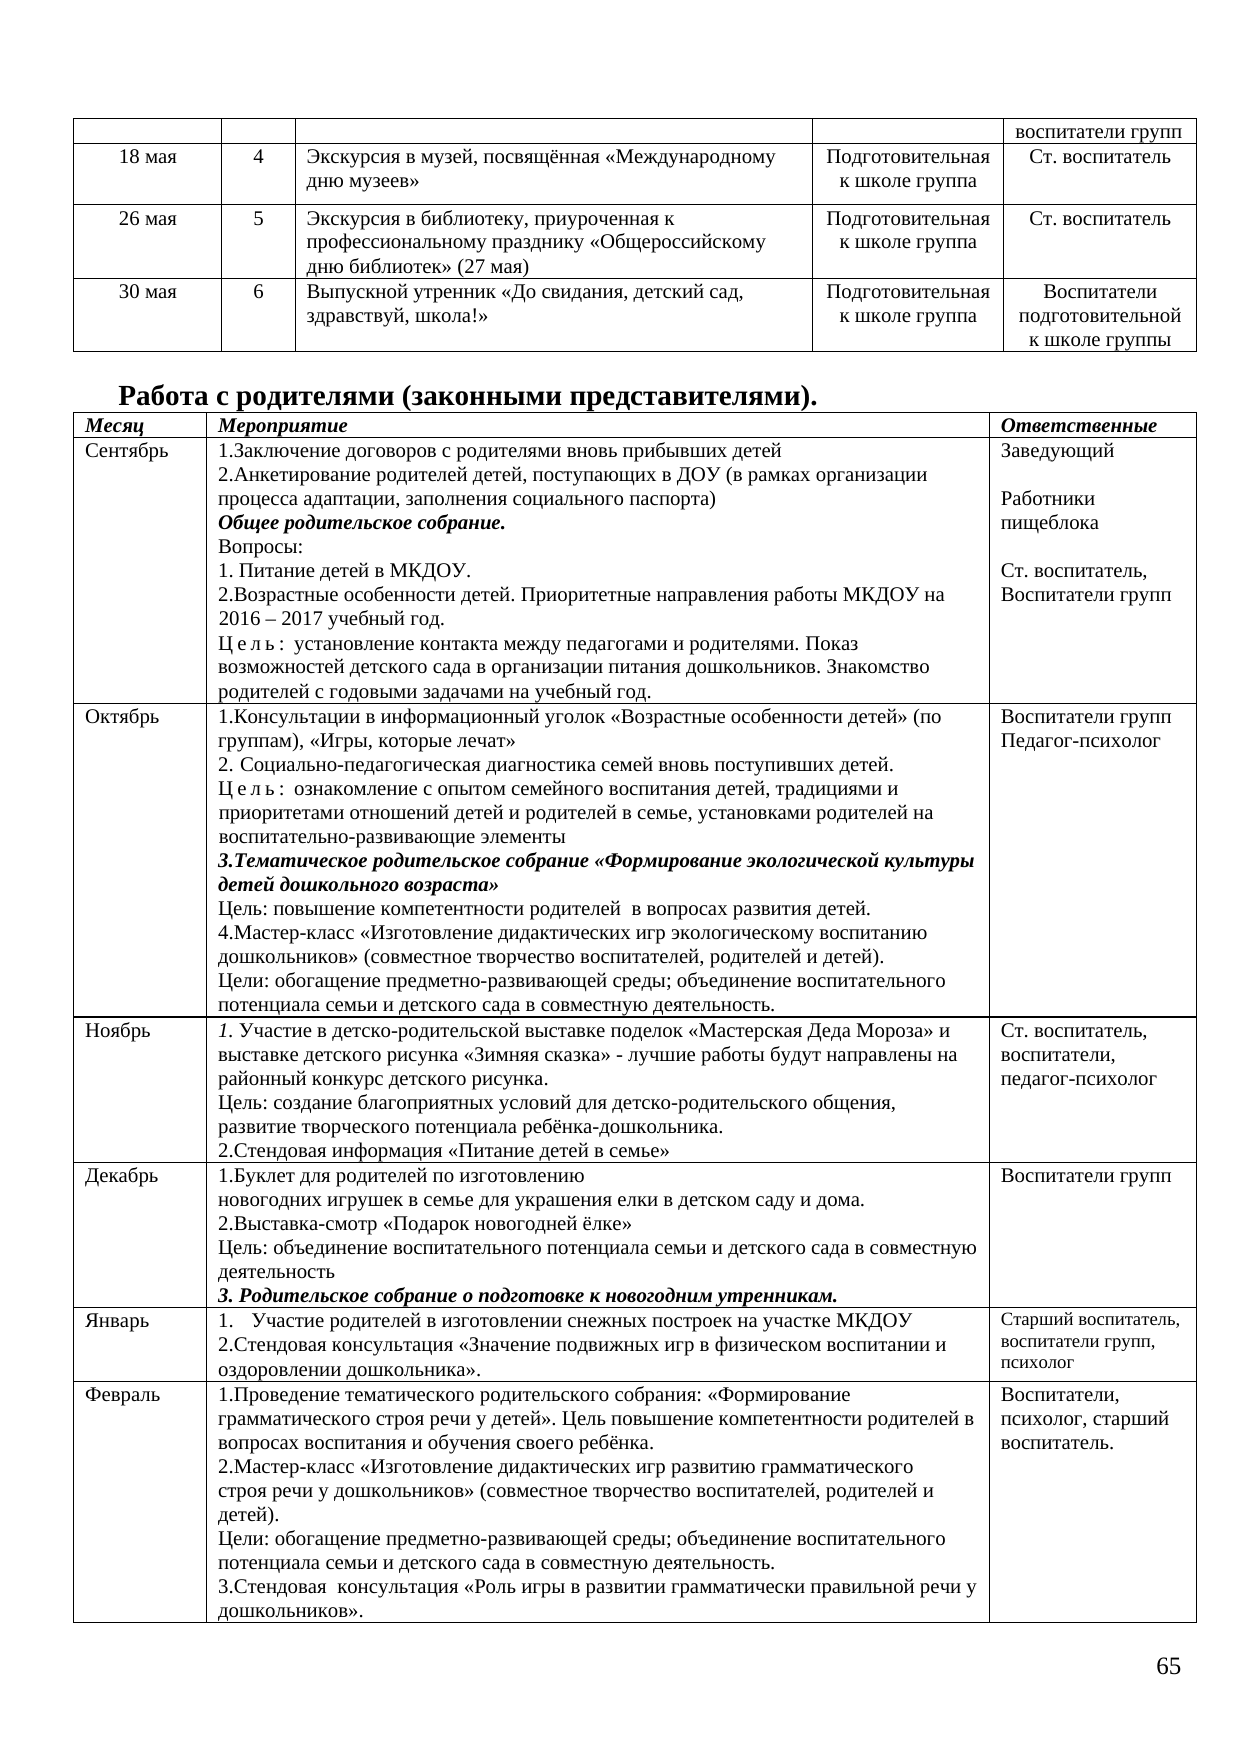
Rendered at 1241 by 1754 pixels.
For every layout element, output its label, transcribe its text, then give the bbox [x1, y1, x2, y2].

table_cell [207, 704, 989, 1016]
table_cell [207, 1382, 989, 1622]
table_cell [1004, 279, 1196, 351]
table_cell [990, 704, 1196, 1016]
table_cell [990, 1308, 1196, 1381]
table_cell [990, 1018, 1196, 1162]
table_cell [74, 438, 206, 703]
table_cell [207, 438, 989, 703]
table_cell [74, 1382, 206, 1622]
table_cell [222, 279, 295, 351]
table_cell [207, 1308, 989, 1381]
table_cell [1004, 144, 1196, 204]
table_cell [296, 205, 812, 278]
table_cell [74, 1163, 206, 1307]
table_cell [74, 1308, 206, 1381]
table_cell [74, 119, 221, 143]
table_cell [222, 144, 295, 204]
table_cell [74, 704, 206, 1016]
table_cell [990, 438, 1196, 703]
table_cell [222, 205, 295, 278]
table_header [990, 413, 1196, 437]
text Работа с родителями (законными представителями). [118, 378, 1181, 412]
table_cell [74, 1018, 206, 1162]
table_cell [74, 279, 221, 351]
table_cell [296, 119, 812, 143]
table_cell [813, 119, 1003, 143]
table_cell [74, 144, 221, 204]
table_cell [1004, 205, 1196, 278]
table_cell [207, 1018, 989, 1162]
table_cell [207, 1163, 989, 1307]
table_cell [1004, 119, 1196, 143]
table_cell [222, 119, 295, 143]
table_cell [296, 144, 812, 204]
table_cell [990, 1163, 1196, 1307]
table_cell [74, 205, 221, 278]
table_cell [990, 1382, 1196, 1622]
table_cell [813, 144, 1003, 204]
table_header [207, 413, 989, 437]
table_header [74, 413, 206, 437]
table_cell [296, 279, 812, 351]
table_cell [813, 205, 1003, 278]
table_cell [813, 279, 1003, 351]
